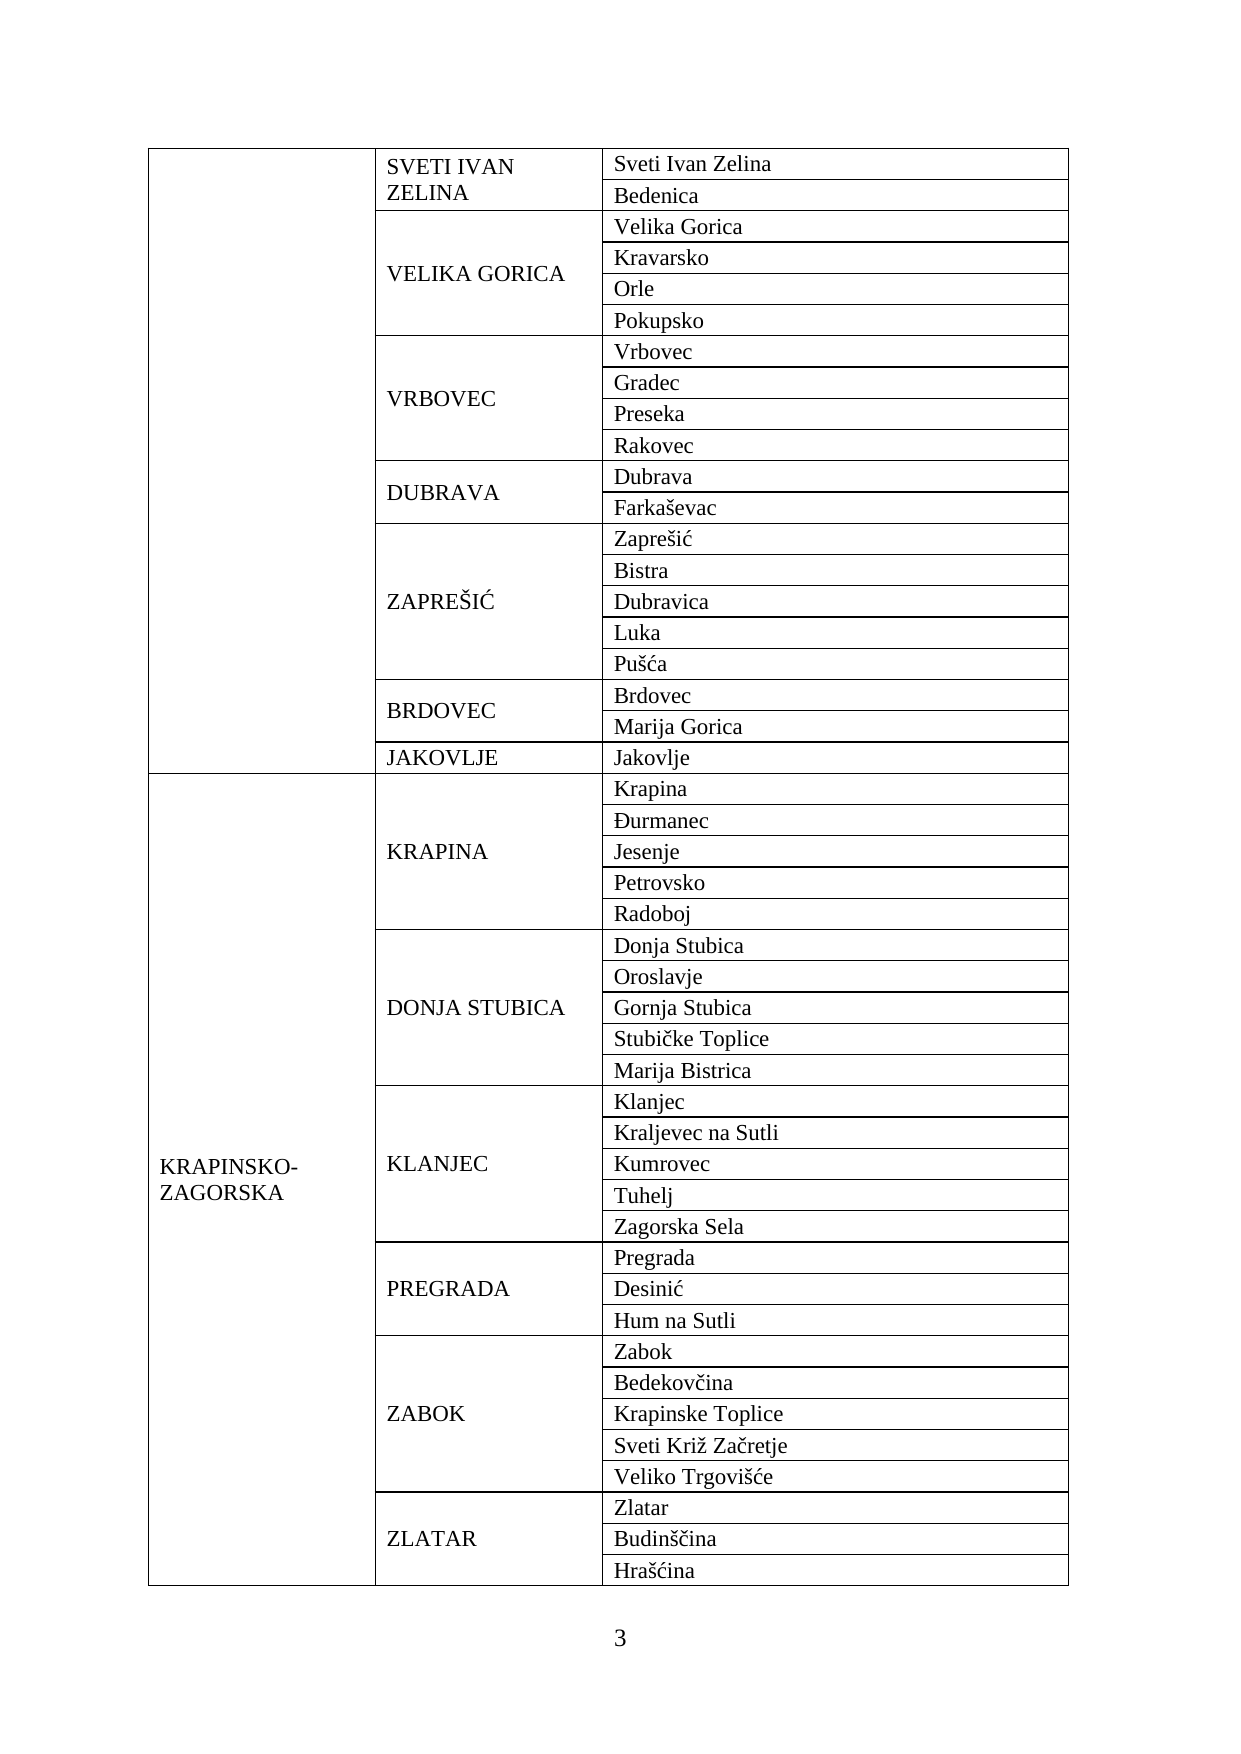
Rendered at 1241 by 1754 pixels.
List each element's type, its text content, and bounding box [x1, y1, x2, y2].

table_cell Klanjec [603, 1086, 1068, 1116]
table_cell Veliko Trgovišće [603, 1461, 1068, 1491]
table_cell VELIKA GORICA [376, 211, 602, 335]
table_cell Orle [603, 274, 1068, 304]
table_cell Jesenje [603, 836, 1068, 866]
table_cell KLANJEC [376, 1086, 602, 1241]
table_cell Krapina [603, 774, 1068, 804]
table_cell Zabok [603, 1336, 1068, 1366]
table_cell Stubičke Toplice [603, 1024, 1068, 1054]
table_cell KRAPINSKO-ZAGORSKA [149, 774, 375, 1585]
table_cell Sveti Križ Začretje [603, 1430, 1068, 1460]
table_cell Velika Gorica [603, 211, 1068, 241]
table_cell Tuhelj [603, 1180, 1068, 1210]
table_cell Zlatar [603, 1493, 1068, 1523]
table_cell Kraljevec na Sutli [603, 1118, 1068, 1148]
table_cell Oroslavje [603, 961, 1068, 991]
table_cell Bedekovčina [603, 1368, 1068, 1398]
table_cell Budinščina [603, 1524, 1068, 1554]
table_cell Vrbovec [603, 336, 1068, 366]
table_cell Preseka [603, 399, 1068, 429]
table_cell PREGRADA [376, 1243, 602, 1335]
table_cell Luka [603, 618, 1068, 648]
table_cell Marija Bistrica [603, 1055, 1068, 1085]
table_cell Dubravica [603, 586, 1068, 616]
table_cell Sveti Ivan Zelina [603, 149, 1068, 179]
table_cell Desinić [603, 1274, 1068, 1304]
table_cell Đurmanec [603, 805, 1068, 835]
table_cell Rakovec [603, 430, 1068, 460]
table_cell BRDOVEC [376, 680, 602, 741]
table_cell Pušća [603, 649, 1068, 679]
table_cell Kravarsko [603, 243, 1068, 273]
table_cell Zaprešić [603, 524, 1068, 554]
table_cell Bistra [603, 555, 1068, 585]
table_cell Kumrovec [603, 1149, 1068, 1179]
table_cell ZAPREŠIĆ [376, 524, 602, 679]
table_cell Pregrada [603, 1243, 1068, 1273]
table_cell Hrašćina [603, 1555, 1068, 1585]
table_cell Radoboj [603, 899, 1068, 929]
table_cell SVETI IVAN ZELINA [376, 149, 602, 210]
table_cell Bedenica [603, 180, 1068, 210]
table_cell VRBOVEC [376, 336, 602, 460]
table_cell Donja Stubica [603, 930, 1068, 960]
table_cell ZLATAR [376, 1493, 602, 1585]
table_cell DUBRAVA [376, 461, 602, 523]
table_cell KRAPINA [376, 774, 602, 929]
table_cell JAKOVLJE [376, 743, 602, 773]
table_cell Brdovec [603, 680, 1068, 710]
table_cell Petrovsko [603, 868, 1068, 898]
table_cell Dubrava [603, 461, 1068, 491]
table_cell Marija Gorica [603, 711, 1068, 741]
table_cell DONJA STUBICA [376, 930, 602, 1085]
table_cell Farkaševac [603, 493, 1068, 523]
table_cell Krapinske Toplice [603, 1399, 1068, 1429]
table_cell Jakovlje [603, 743, 1068, 773]
table_cell ZABOK [376, 1336, 602, 1491]
table_cell Pokupsko [603, 305, 1068, 335]
table_cell Zagorska Sela [603, 1211, 1068, 1241]
table_cell Gradec [603, 368, 1068, 398]
table_cell Hum na Sutli [603, 1305, 1068, 1335]
table_cell Gornja Stubica [603, 993, 1068, 1023]
